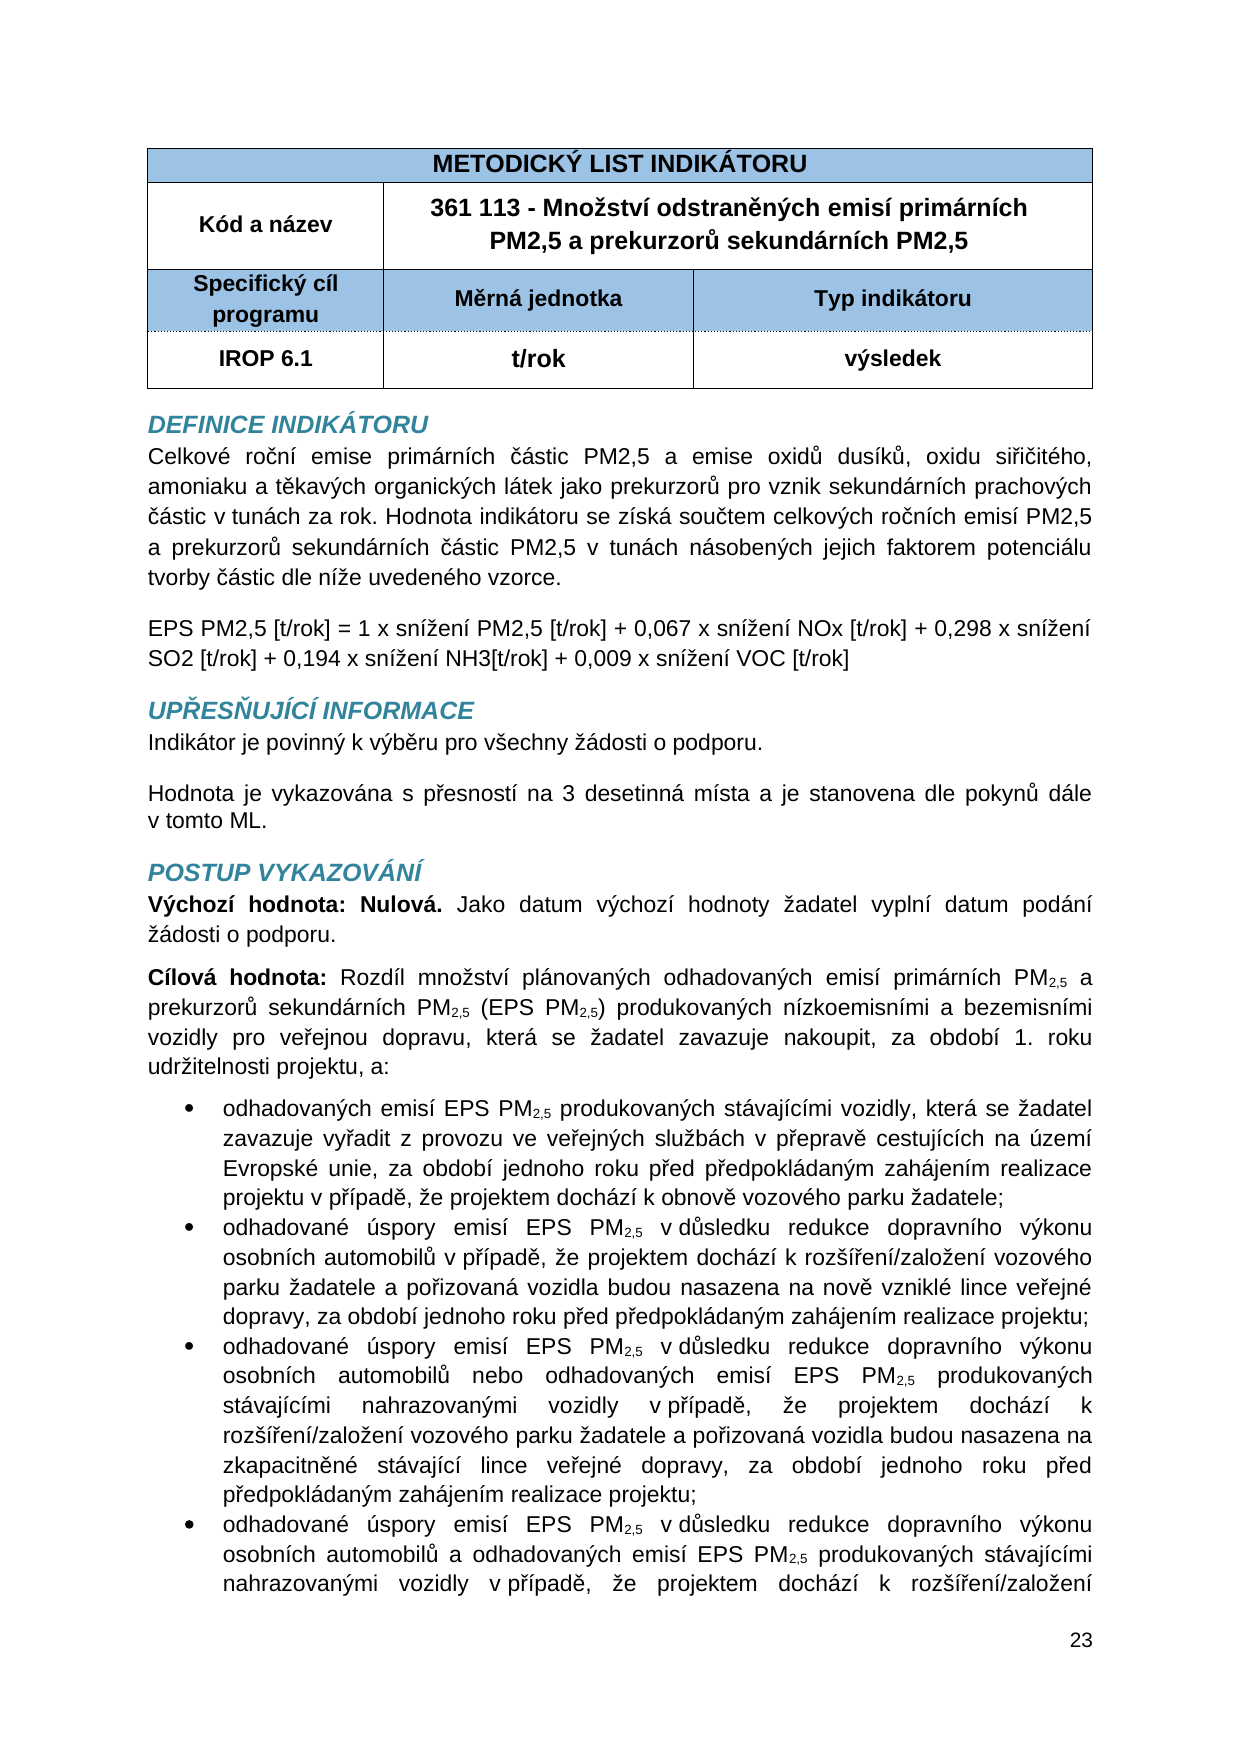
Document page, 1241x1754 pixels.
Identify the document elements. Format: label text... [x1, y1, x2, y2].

table_cell Kód a název [148, 183, 383, 269]
list odhadované úspory emisí EPS PM2,5 v důsledku redukce dopravního výkonu osobních automobilů v případě, že projektem dochází k rozšíření/založení vozového parku žadatele a pořizovaná vozidla budou nasazena na nově vzniklé lince veřejné dopravy, za období jednoho roku před předpokládaným zahájením realizace projektu; [185, 1214, 1092, 1329]
list odhadovaných emisí EPS PM2,5 produkovaných stávajícími vozidly, která se žadatel zavazuje vyřadit z provozu ve veřejných službách v přepravě cestujících na území Evropské unie, za období jednoho roku před předpokládaným zahájením realizace projektu v případě, že projektem dochází k obnově vozového parku žadatele; [185, 1095, 1092, 1211]
table_cell Měrná jednotka [384, 270, 693, 331]
text Celkové roční emise primárních částic PM2,5 a emise oxidů dusíků, oxidu siřičitého, amoniaku a těkavých organických látek jako prekurzorů pro vznik sekundárních prachových částic v tunách za rok. Hodnota indikátoru se získá součtem celkových ročních emisí PM2,5 a prekurzorů sekundárních částic PM2,5 v tunách násobených jejich faktorem potenciálu tvorby částic dle níže uvedeného vzorce. [148, 443, 1092, 590]
table_cell 361 113 - Množství odstraněných emisí primárních PM2,5 a prekurzorů sekundárních PM2,5 [384, 183, 1092, 269]
text Indikátor je povinný k výběru pro všechny žádosti o podporu. [148, 729, 1092, 755]
list odhadované úspory emisí EPS PM2,5 v důsledku redukce dopravního výkonu osobních automobilů nebo odhadovaných emisí EPS PM2,5 produkovaných stávajícími nahrazovanými vozidly v případě, že projektem dochází k rozšíření/založení vozového parku žadatele a pořizovaná vozidla budou nasazena na zkapacitněné stávající lince veřejné dopravy, za období jednoho roku před předpokládaným zahájením realizace projektu; [185, 1333, 1092, 1508]
table_cell t/rok [384, 331, 693, 388]
table_header METODICKÝ LIST INDIKÁTORU [148, 149, 1092, 182]
text postup vykazování [148, 858, 1092, 887]
table_cell Specifický cíl programu [148, 270, 383, 331]
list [185, 1511, 1092, 1597]
text Cílová hodnota: Rozdíl množství plánovaných odhadovaných emisí primárních PM2,5 a prekurzorů sekundárních PM2,5 (EPS PM2,5) produkovaných nízkoemisními a bezemisními vozidly pro veřejnou dopravu, která se žadatel zavazuje nakoupit, za období 1. roku udržitelnosti projektu, a: [148, 964, 1092, 1079]
text EPS PM2,5 [t/rok] = 1 x snížení PM2,5 [t/rok] + 0,067 x snížení NOx [t/rok] + 0,298 x snížení SO2 [t/rok] + 0,194 x snížení NH3[t/rok] + 0,009 x snížení VOC [t/rok] [148, 615, 1092, 671]
text Hodnota je vykazována s přesností na 3 desetinná místa a je stanovena dle pokynů dále v tomto ML. [148, 780, 1092, 833]
subtitle Definice indikátoru [148, 410, 1075, 439]
text Výchozí hodnota: Nulová. Jako datum výchozí hodnoty žadatel vyplní datum podání žádosti o podporu. [148, 891, 1092, 948]
subtitle Upřesňující informace [148, 696, 1075, 725]
table_cell výsledek [694, 331, 1092, 388]
table_cell IROP 6.1 [148, 331, 383, 388]
table_cell Typ indikátoru [694, 270, 1092, 331]
